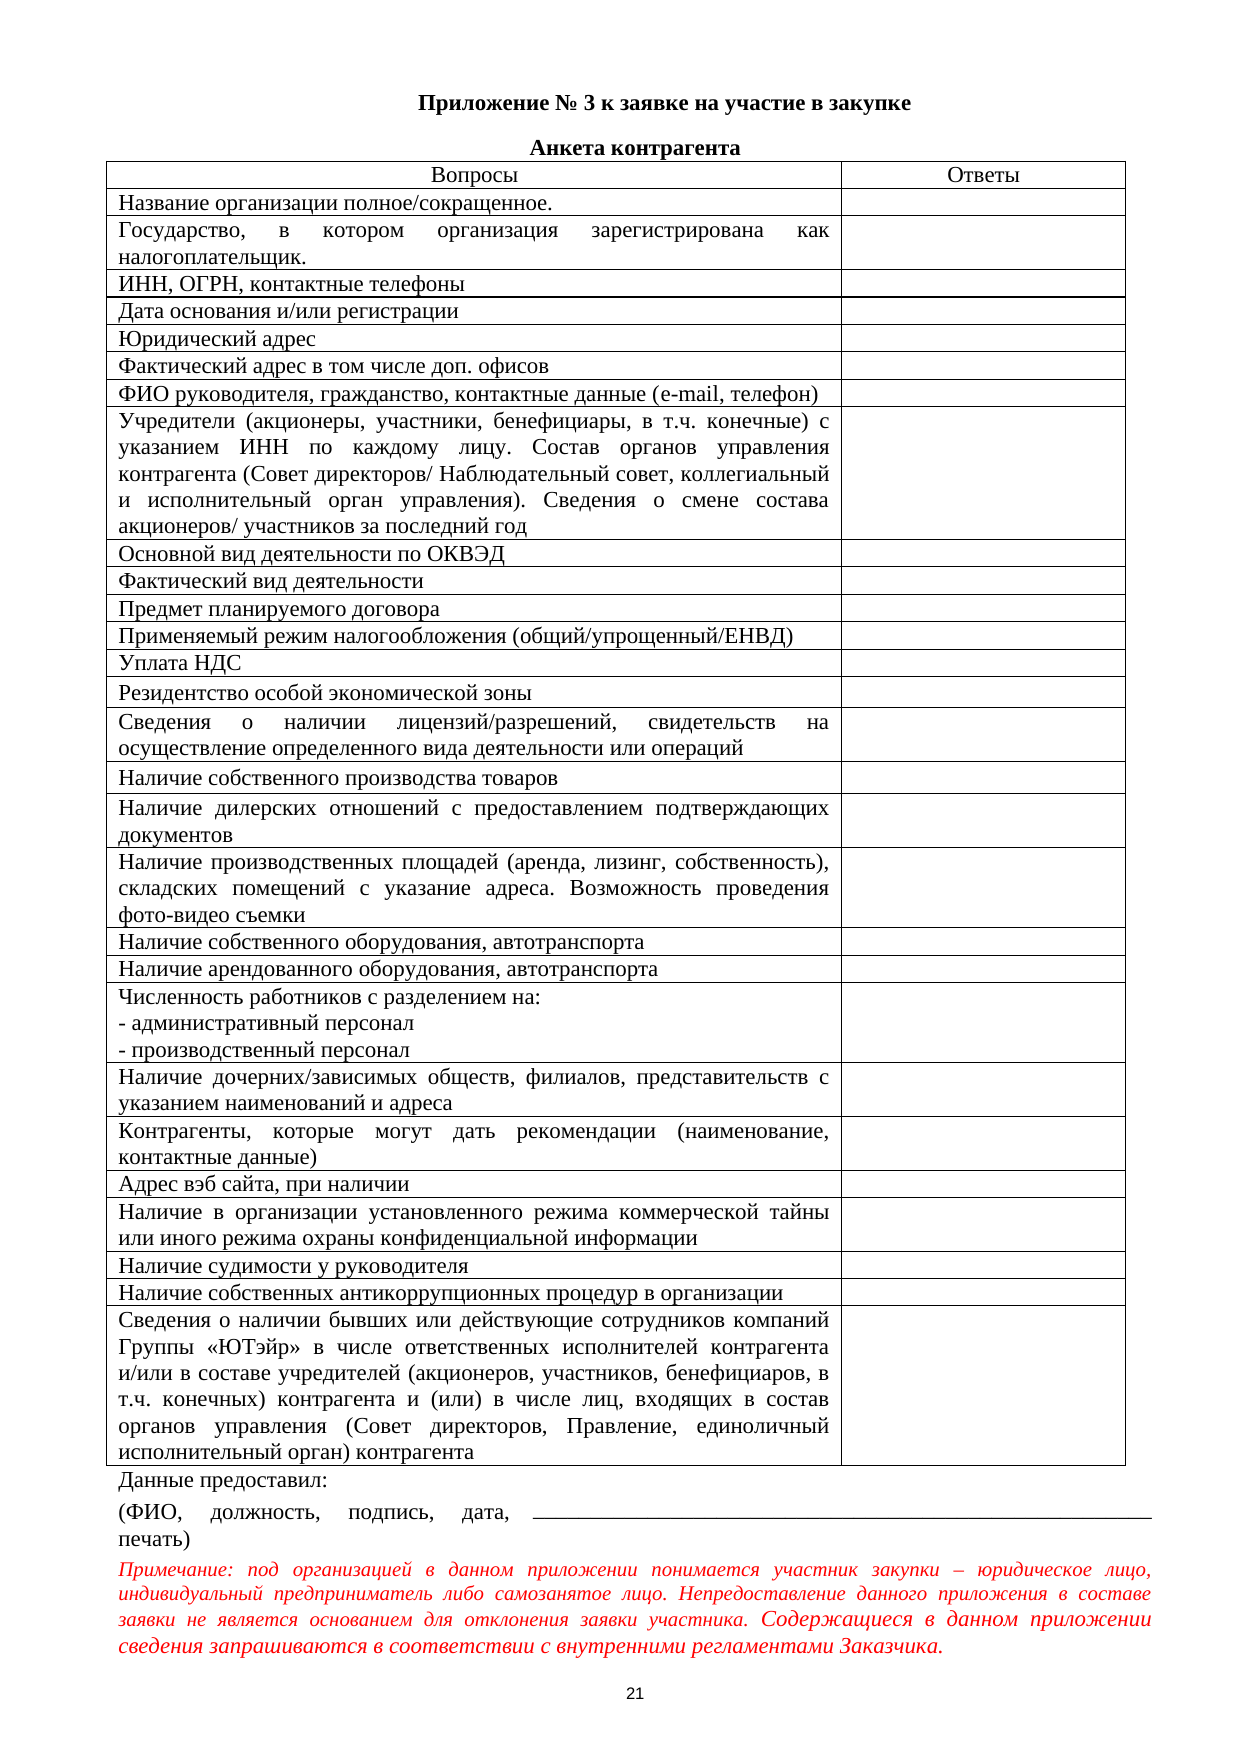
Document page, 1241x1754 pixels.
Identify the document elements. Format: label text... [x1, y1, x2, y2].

table_cell Численность работников с разделением на: - административный персонал - производственный персонал [107, 983, 841, 1062]
table_cell [842, 189, 1125, 215]
table_cell [842, 1171, 1125, 1197]
table_cell Предмет планируемого договора [107, 595, 841, 621]
table_cell Сведения о наличии лицензий/разрешений, свидетельств на осуществление определенного вида деятельности или операций [107, 708, 841, 761]
table_cell ФИО руководителя, гражданство, контактные данные (e-mail, телефон) [107, 380, 841, 406]
table_cell [842, 1117, 1125, 1169]
table_cell [842, 216, 1125, 269]
text Анкета контрагента [118, 134, 1152, 161]
table_cell [842, 983, 1125, 1062]
table_cell [842, 325, 1125, 351]
table_header Ответы [842, 162, 1125, 188]
table_cell [842, 540, 1125, 566]
table_cell Наличие собственного производства товаров [107, 762, 841, 793]
table_cell Сведения о наличии бывших или действующие сотрудников компаний Группы «ЮТэйр» в числе ответственных исполнителей контрагента и/или в составе учредителей (акционеров, участников, бенефициаров, в т.ч. конечных) контрагента и (или) в числе лиц, входящих в состав органов управления (Совет директоров, Правление, единоличный исполнительный орган) контрагента [107, 1306, 841, 1464]
table_cell Наличие дочерних/зависимых обществ, филиалов, представительств с указанием наименований и адреса [107, 1063, 841, 1116]
table_cell [842, 794, 1125, 847]
table_cell [842, 298, 1125, 324]
table_cell Наличие судимости у руководителя [107, 1252, 841, 1278]
table_cell [842, 622, 1125, 648]
table_cell Учредители (акционеры, участники, бенефициары, в т.ч. конечные) с указанием ИНН по каждому лицу. Состав органов управления контрагента (Совет директоров/ Наблюдательный совет, коллегиальный и исполнительный орган управления). Сведения о смене состава акционеров/ участников за последний год [107, 407, 841, 539]
table_cell [842, 1063, 1125, 1116]
table_cell [842, 708, 1125, 761]
table_cell [842, 567, 1125, 594]
table_cell ИНН, ОГРН, контактные телефоны [107, 270, 841, 296]
table_cell [842, 762, 1125, 793]
table_cell Наличие дилерских отношений с предоставлением подтверждающих документов [107, 794, 841, 847]
table_cell [842, 848, 1125, 927]
table_cell Юридический адрес [107, 325, 841, 351]
table_cell Наличие арендованного оборудования, автотранспорта [107, 956, 841, 982]
table_cell [842, 1198, 1125, 1251]
table_cell Адрес вэб сайта, при наличии [107, 1171, 841, 1197]
table_header ______________________________________________________ [522, 1466, 1163, 1557]
table_cell [842, 380, 1125, 406]
text Приложение № 3 к заявке на участие в закупке [118, 89, 1152, 115]
table_cell [842, 407, 1125, 539]
table_cell [842, 650, 1125, 676]
table_cell Наличие собственного оборудования, автотранспорта [107, 928, 841, 954]
table_cell Наличие в организации установленного режима коммерческой тайны или иного режима охраны конфиденциальной информации [107, 1198, 841, 1251]
table_cell [842, 956, 1125, 982]
table_header Данные предоставил: (ФИО, должность, подпись, дата, печать) [107, 1466, 522, 1557]
table_cell Название организации полное/сокращенное. [107, 189, 841, 215]
table_cell Наличие производственных площадей (аренда, лизинг, собственность), складских помещений с указание адреса. Возможность проведения фото-видео съемки [107, 848, 841, 927]
table_cell [842, 1252, 1125, 1278]
table_cell Резидентство особой экономической зоны [107, 677, 841, 707]
table_cell Основной вид деятельности по ОКВЭД [107, 540, 841, 566]
table_cell [842, 270, 1125, 296]
table_cell Наличие собственных антикоррупционных процедур в организации [107, 1279, 841, 1305]
table_header Вопросы [107, 162, 841, 188]
table_cell [842, 677, 1125, 707]
table_cell Дата основания и/или регистрации [107, 298, 841, 324]
table_cell [842, 595, 1125, 621]
table_cell [842, 928, 1125, 954]
table_cell [842, 352, 1125, 379]
table_cell Фактический вид деятельности [107, 567, 841, 594]
text Примечание: под организацией в данном приложении понимается участник закупки – юридическое лицо, индивидуальный предприниматель либо самозанятое лицо. Непредоставление данного приложения в составе заявки не является основанием для отклонения заявки участника. Содержащиеся в данном приложении сведения запрашиваются в соответствии с внутренними регламентами Заказчика. [118, 1557, 1152, 1658]
table_cell Уплата НДС [107, 650, 841, 676]
table_cell Применяемый режим налогообложения (общий/упрощенный/ЕНВД) [107, 622, 841, 648]
table_cell [842, 1279, 1125, 1305]
table_cell Фактический адрес в том числе доп. офисов [107, 352, 841, 379]
table_cell Контрагенты, которые могут дать рекомендации (наименование, контактные данные) [107, 1117, 841, 1169]
table_cell Государство, в котором организация зарегистрирована как налогоплательщик. [107, 216, 841, 269]
table_cell [842, 1306, 1125, 1464]
